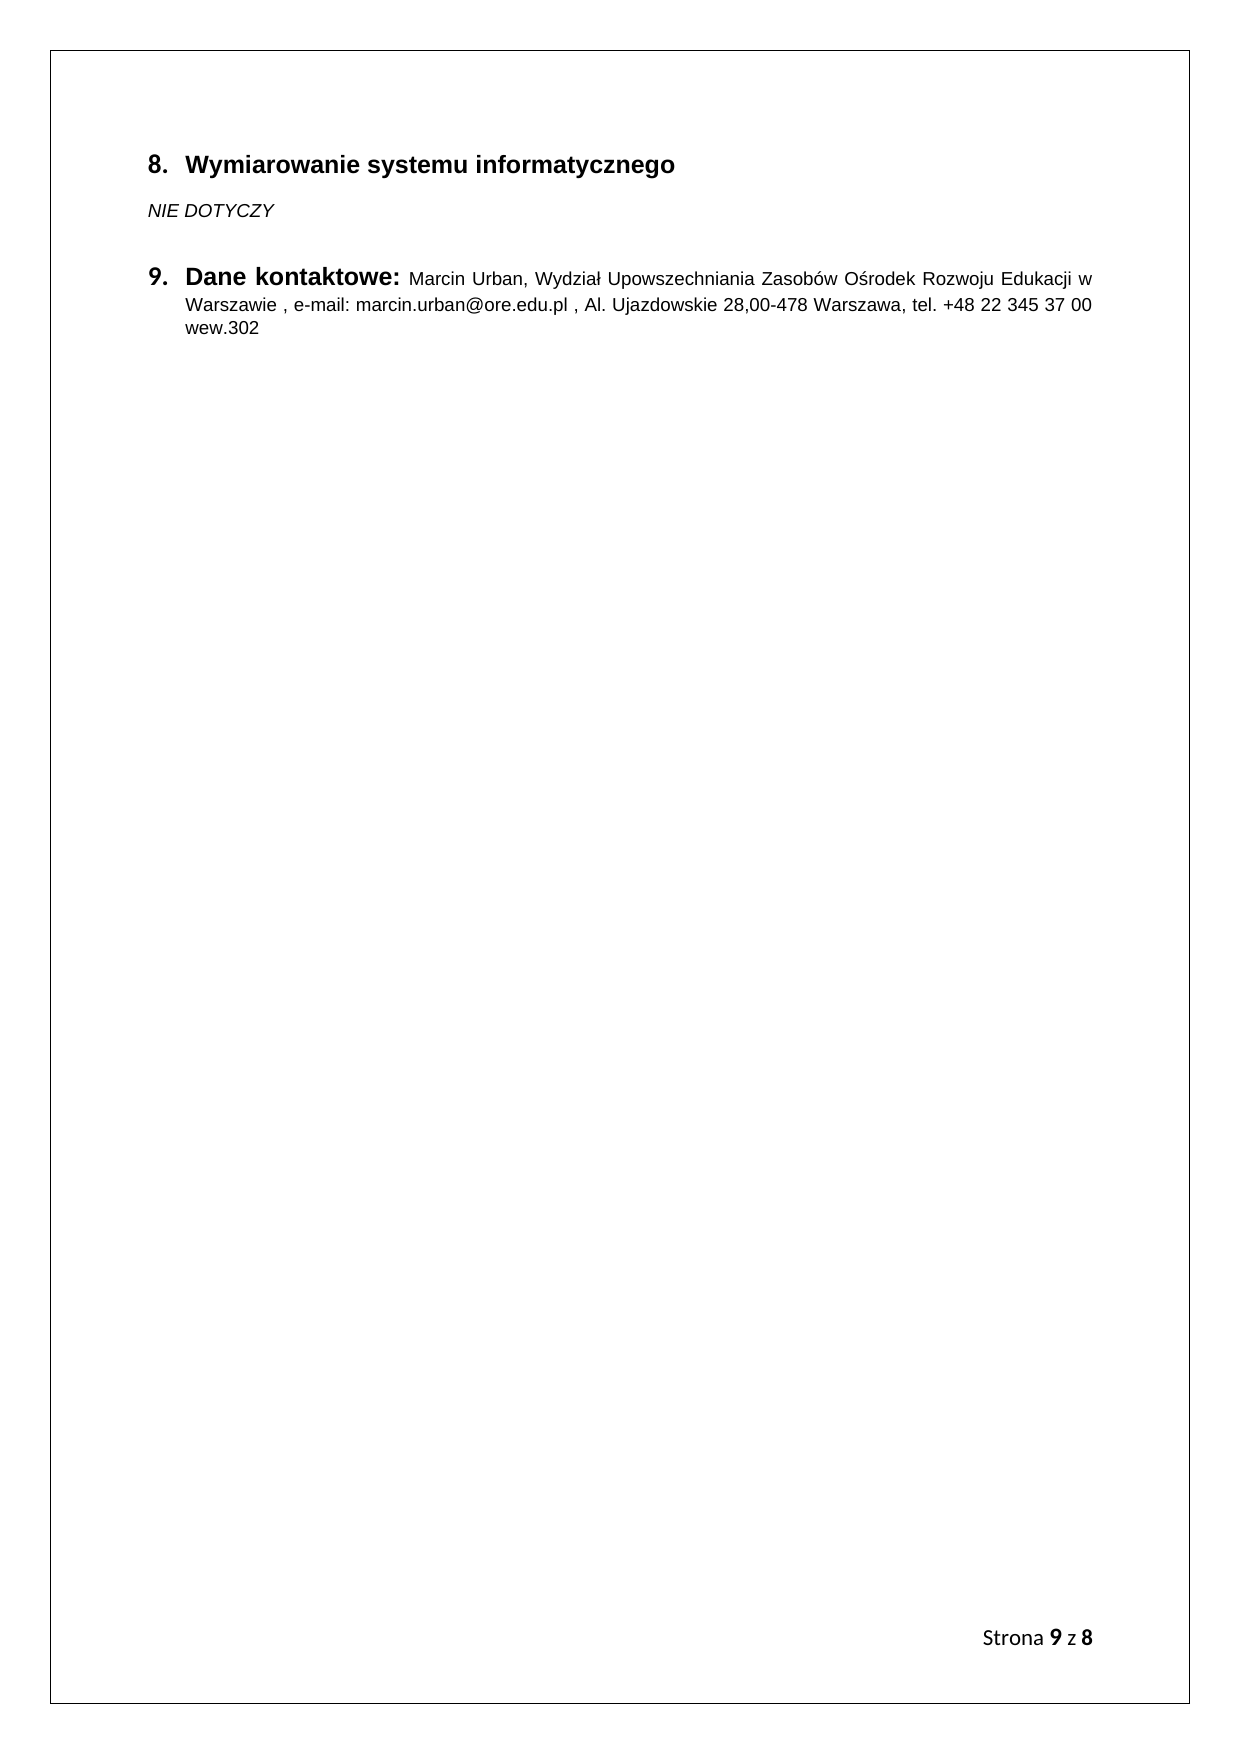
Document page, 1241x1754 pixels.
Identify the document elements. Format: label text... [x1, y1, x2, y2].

list Wymiarowanie systemu informatycznego [148, 147, 1093, 181]
text NIE DOTYCZY [148, 200, 1093, 221]
list Dane kontaktowe: Marcin Urban, Wydział Upowszechniania Zasobów Ośrodek Rozwoju Edukacji w Warszawie , e-mail: marcin.urban@ore.edu.pl , Al. Ujazdowskie 28,00-478 Warszawa, tel. +48 22 345 37 00 wew.302 [148, 259, 1093, 338]
